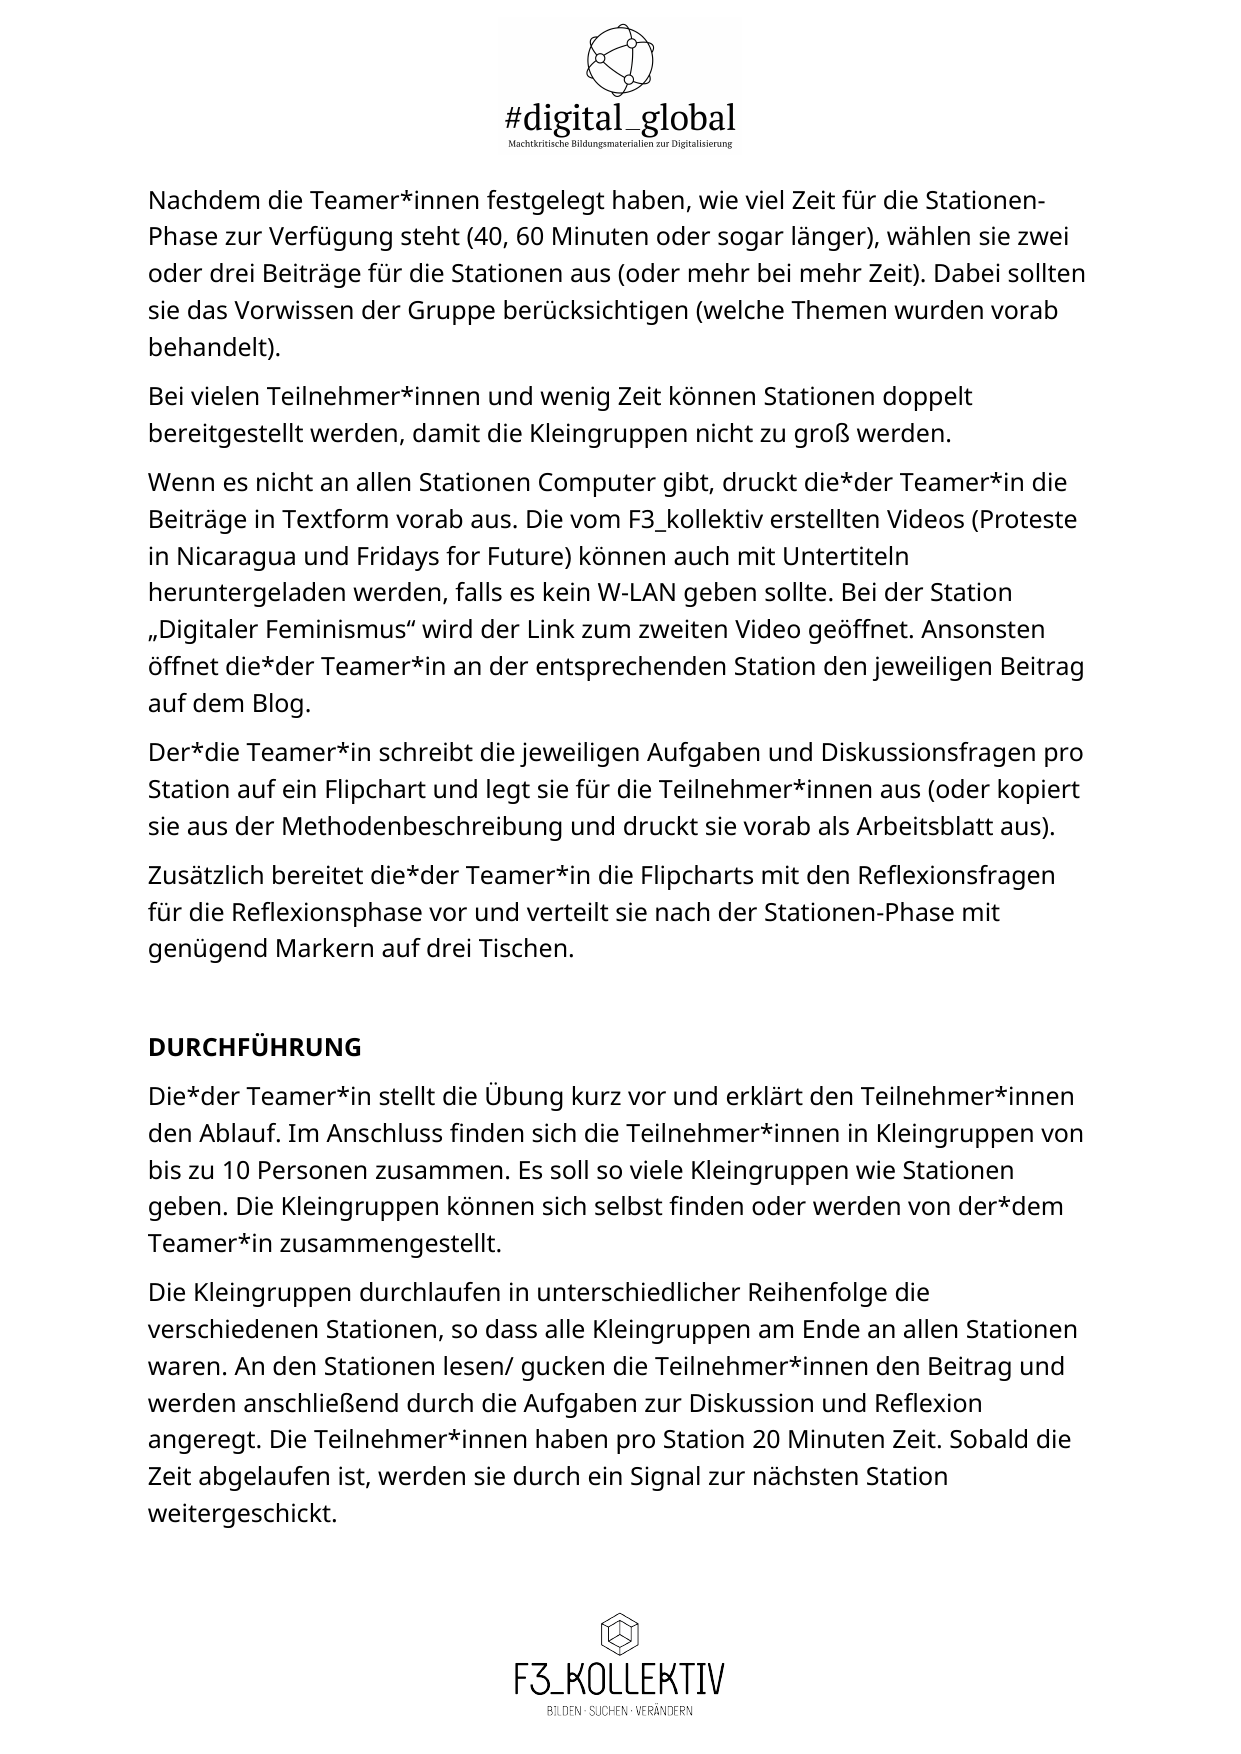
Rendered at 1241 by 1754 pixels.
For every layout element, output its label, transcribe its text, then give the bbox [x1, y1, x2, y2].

text Zusätzlich bereitet die*der Teamer*in die Flipcharts mit den Reflexionsfragen für die Reflexionsphase vor und verteilt sie nach der Stationen-Phase mit genügend Markern auf drei Tischen. [148, 857, 1093, 965]
text Bei vielen Teilnehmer*innen und wenig Zeit können Stationen doppelt bereitgestellt werden, damit die Kleingruppen nicht zu groß werden. [148, 379, 1093, 449]
picture [509, 1607, 731, 1722]
text Durchführung [148, 1029, 1093, 1063]
text Der*die Teamer*in schreibt die jeweiligen Aufgaben und Diskussionsfragen pro Station auf ein Flipchart und legt sie für die Teilnehmer*innen aus (oder kopiert sie aus der Methodenbeschreibung und druckt sie vorab als Arbeitsblatt aus). [148, 734, 1093, 842]
text Wenn es nicht an allen Stationen Computer gibt, druckt die*der Teamer*in die Beiträge in Textform vorab aus. Die vom F3_kollektiv erstellten Videos (Proteste in Nicaragua und Fridays for Future) können auch mit Untertiteln heruntergeladen werden, falls es kein W-LAN geben sollte. Bei der Station „Digitaler Feminismus“ wird der Link zum zweiten Video geöffnet. Ansonsten öffnet die*der Teamer*in an der entsprechenden Station den jeweiligen Beitrag auf dem Blog. [148, 465, 1093, 719]
text Die*der Teamer*in stellt die Übung kurz vor und erklärt den Teilnehmer*innen den Ablauf. Im Anschluss finden sich die Teilnehmer*innen in Kleingruppen von bis zu 10 Personen zusammen. Es soll so viele Kleingruppen wie Stationen geben. Die Kleingruppen können sich selbst finden oder werden von der*dem Teamer*in zusammengestellt. [148, 1079, 1093, 1260]
text Nachdem die Teamer*innen festgelegt haben, wie viel Zeit für die Stationen-Phase zur Verfügung steht (40, 60 Minuten oder sogar länger), wählen sie zwei oder drei Beiträge für die Stationen aus (oder mehr bei mehr Zeit). Dabei sollten sie das Vorwissen der Gruppe berücksichtigen (welche Themen wurden vorab behandelt). [148, 182, 1093, 363]
text Die Kleingruppen durchlaufen in unterschiedlicher Reihenfolge die verschiedenen Stationen, so dass alle Kleingruppen am Ende an allen Stationen waren. An den Stationen lesen/ gucken die Teilnehmer*innen den Beitrag und werden anschließend durch die Aufgaben zur Diskussion und Reflexion angeregt. Die Teilnehmer*innen haben pro Station 20 Minuten Zeit. Sobald die Zeit abgelaufen ist, werden sie durch ein Signal zur nächsten Station weitergeschickt. [148, 1275, 1093, 1530]
picture [498, 17, 743, 155]
